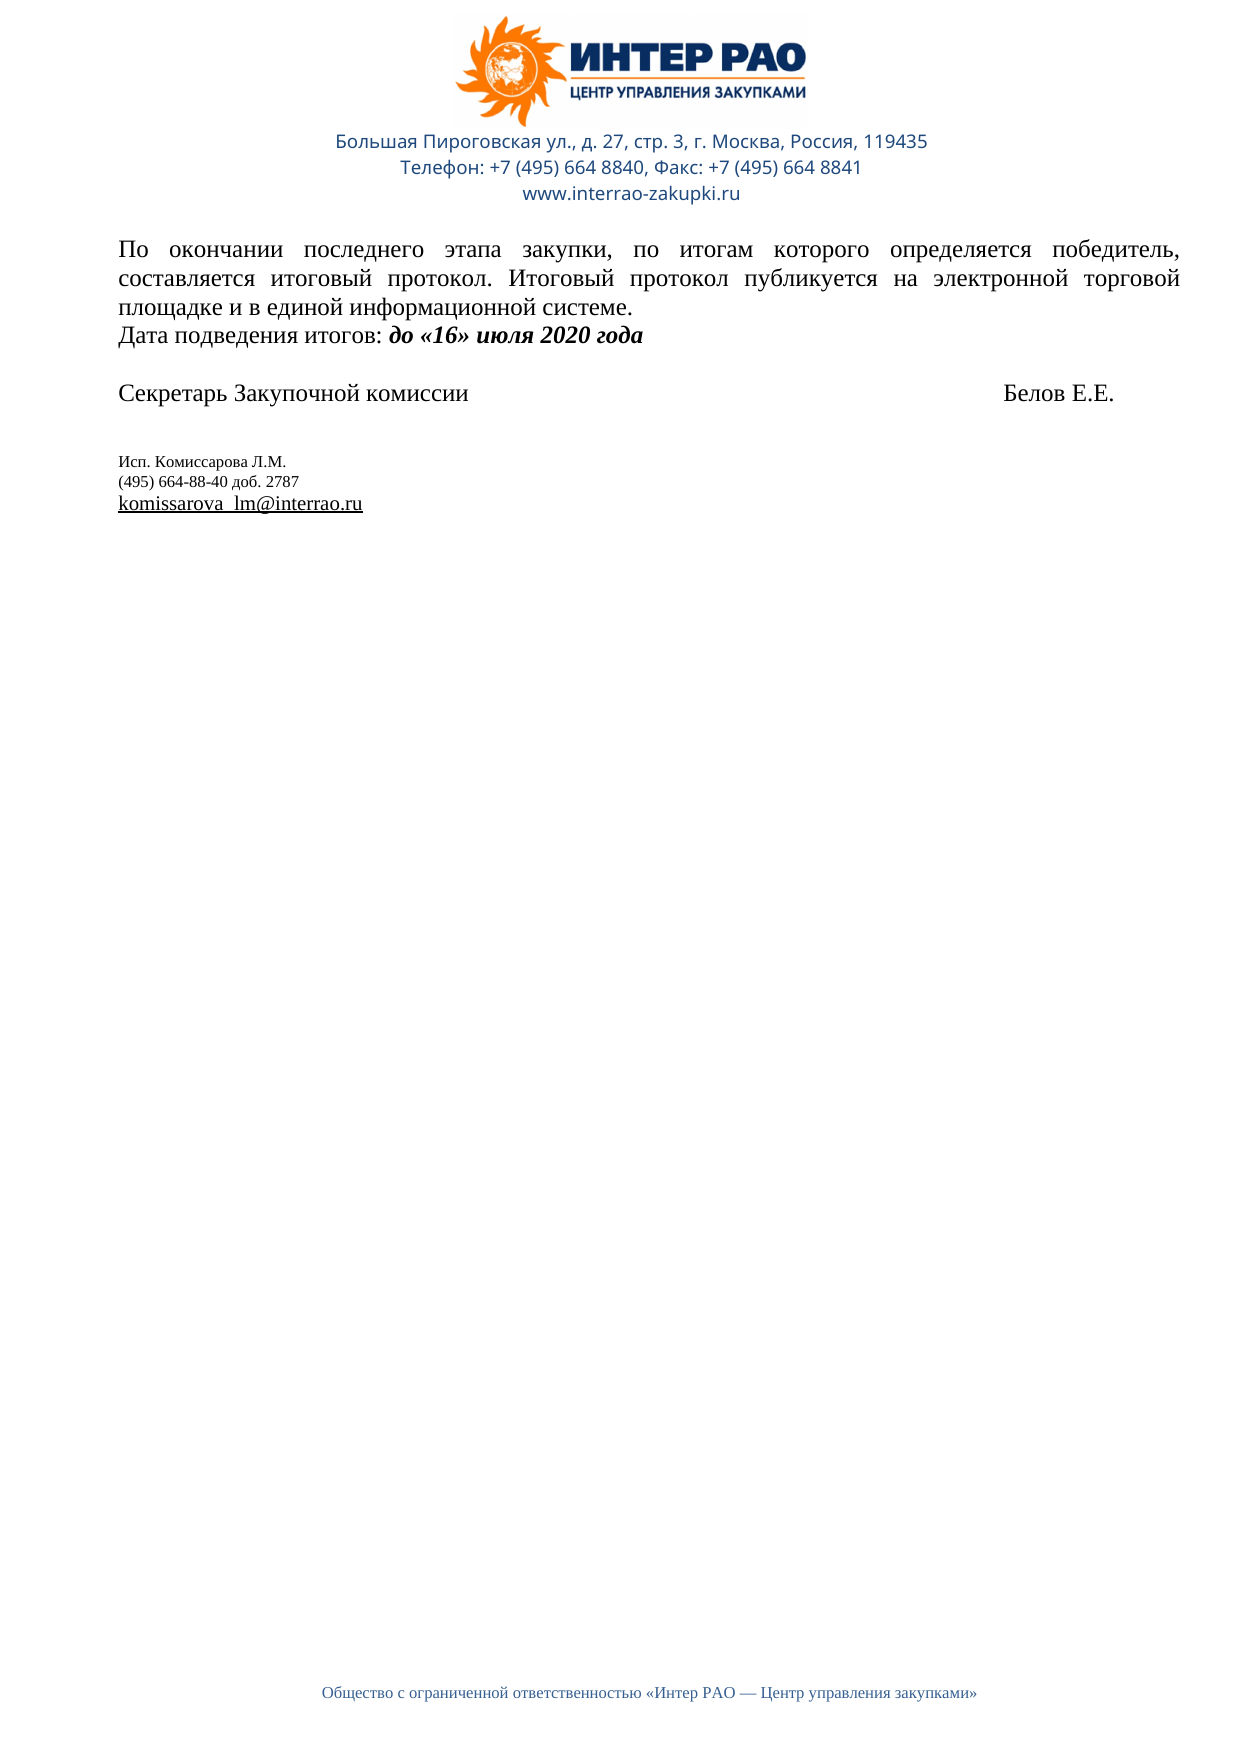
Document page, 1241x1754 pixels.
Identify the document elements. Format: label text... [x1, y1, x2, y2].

picture [454, 14, 809, 129]
text Секретарь Закупочной комиссии Белов Е.Е. [118, 378, 1181, 407]
text По окончании последнего этапа закупки, по итогам которого определяется победитель, составляется итоговый протокол. Итоговый протокол публикуется на электронной торговой площадке и в единой информационной системе. [118, 234, 1181, 320]
text komissarova_lm@interrao.ru [118, 491, 1181, 514]
text (495) 664-88-40 доб. 2787 [118, 471, 1181, 491]
text Дата подведения итогов: до «16» июля 2020 года [118, 320, 1181, 349]
text Исп. Комиссарова Л.М. [118, 452, 1181, 471]
